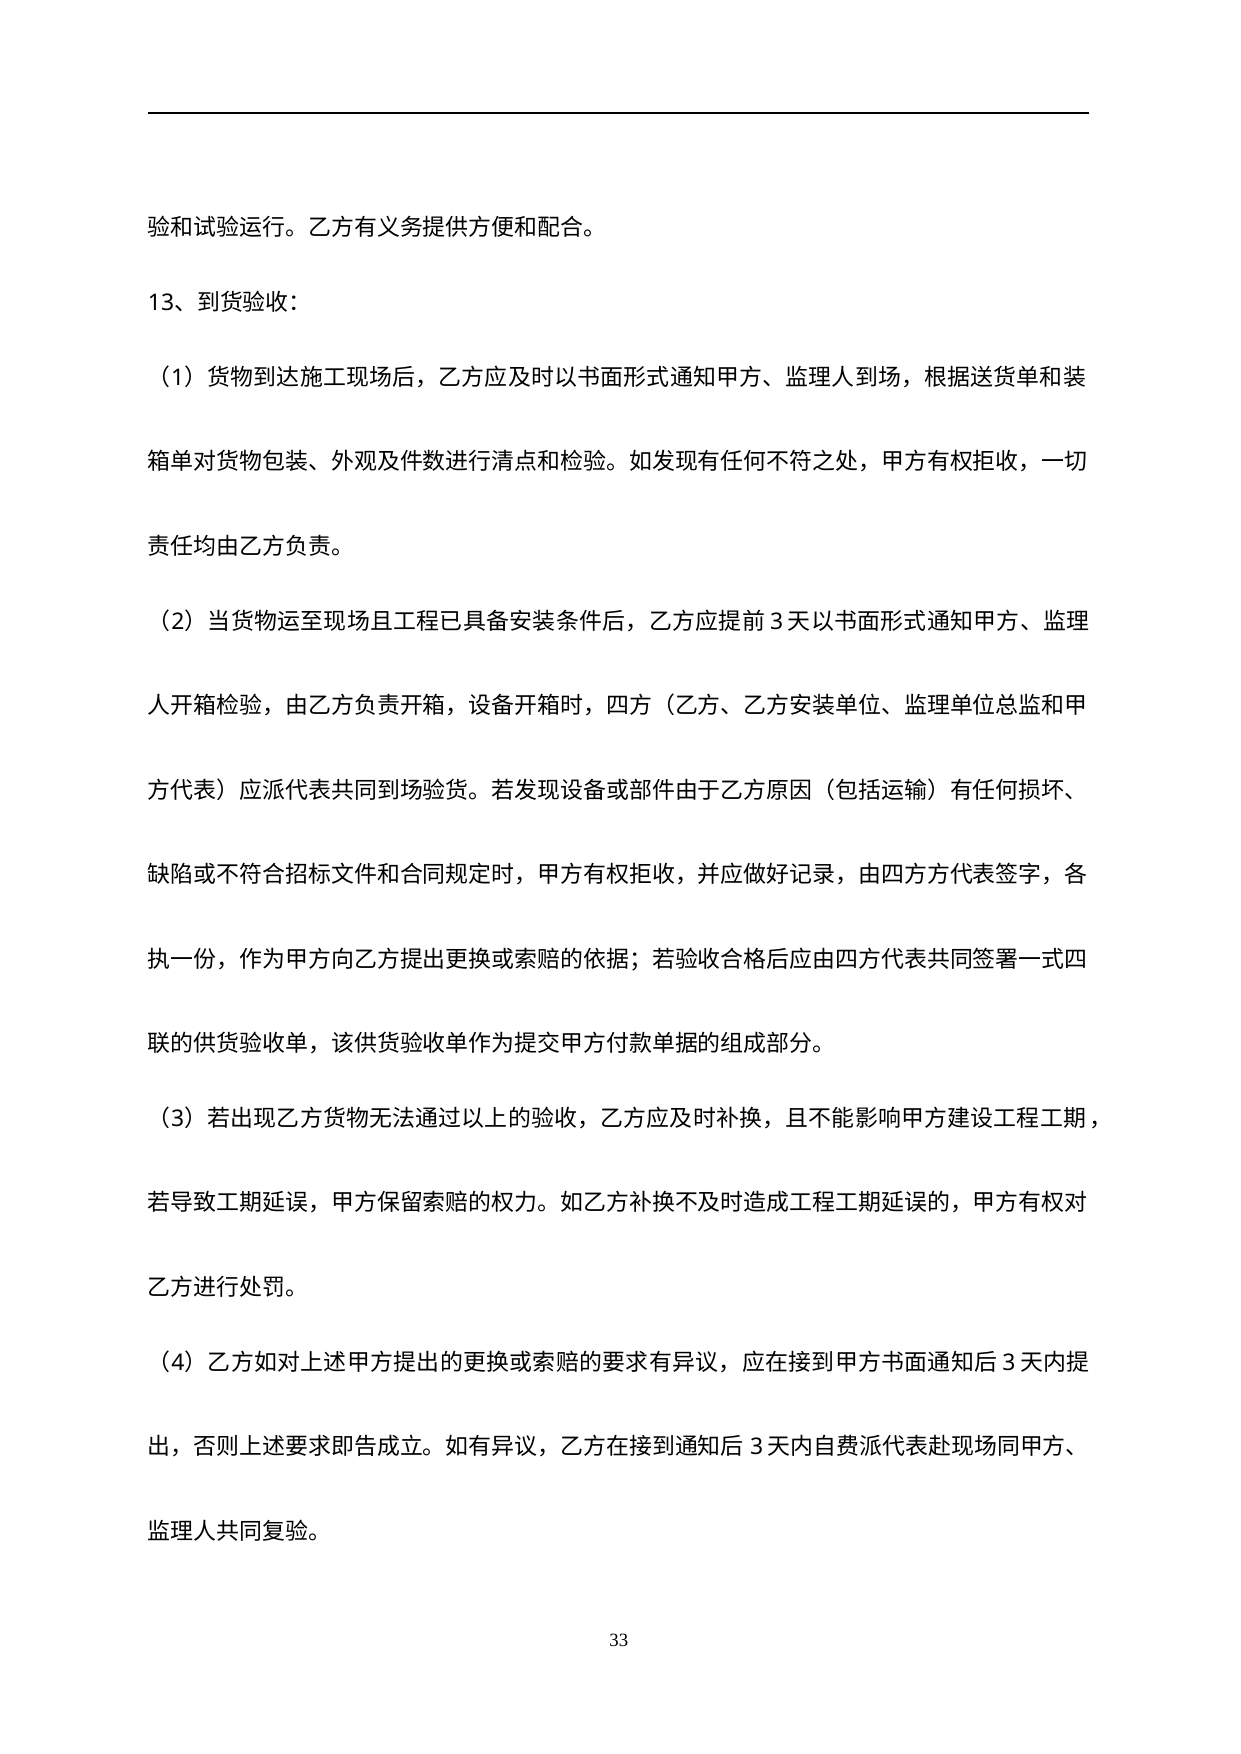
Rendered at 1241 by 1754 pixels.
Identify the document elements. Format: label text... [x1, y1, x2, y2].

text （3）若出现乙方货物无法通过以上的验收，乙方应及时补换，且不能影响甲方建设工程工期，若导致工期延误，甲方保留索赔的权力。如乙方补换不及时造成工程工期延误的，甲方有权对乙方进行处罚。 [148, 1084, 1089, 1318]
text （4）乙方如对上述甲方提出的更换或索赔的要求有异议，应在接到甲方书面通知后3天内提出，否则上述要求即告成立。如有异议，乙方在接到通知后3天内自费派代表赴现场同甲方、监理人共同复验。 [148, 1328, 1089, 1562]
text 13、到货验收： [148, 268, 1089, 333]
text （2）当货物运至现场且工程已具备安装条件后，乙方应提前3天以书面形式通知甲方、监理人开箱检验，由乙方负责开箱，设备开箱时，四方（乙方、乙方安装单位、监理单位总监和甲方代表）应派代表共同到场验货。若发现设备或部件由于乙方原因（包括运输）有任何损坏、缺陷或不符合招标文件和合同规定时，甲方有权拒收，并应做好记录，由四方方代表签字，各执一份，作为甲方向乙方提出更换或索赔的依据；若验收合格后应由四方代表共同签署一式四联的供货验收单，该供货验收单作为提交甲方付款单据的组成部分。 [148, 587, 1089, 1074]
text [148, 193, 1089, 258]
text （1）货物到达施工现场后，乙方应及时以书面形式通知甲方、监理人到场，根据送货单和装箱单对货物包装、外观及件数进行清点和检验。如发现有任何不符之处，甲方有权拒收，一切责任均由乙方负责。 [148, 343, 1089, 577]
